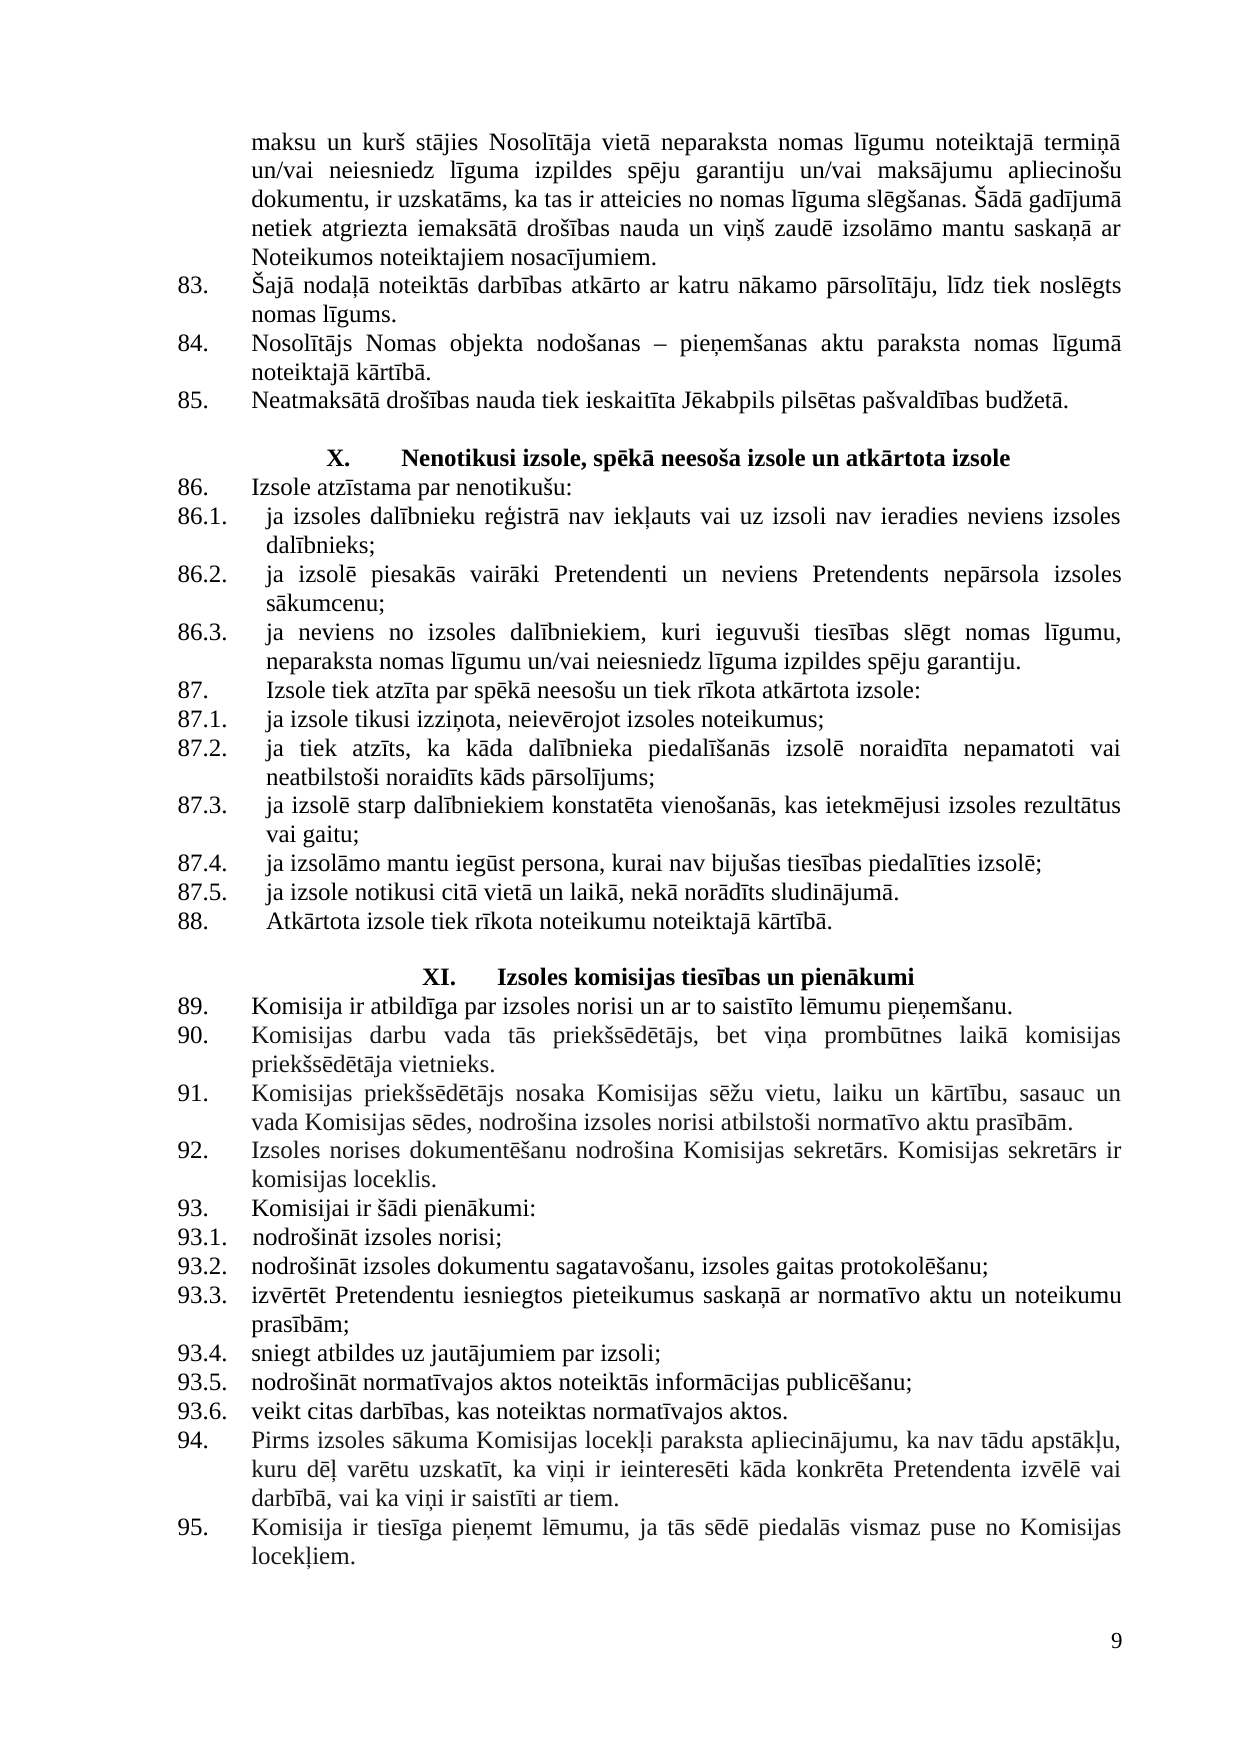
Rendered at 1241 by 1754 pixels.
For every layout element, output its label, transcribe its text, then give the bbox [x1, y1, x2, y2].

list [177, 127, 1122, 270]
list sniegt atbildes uz jautājumiem par izsoli; [177, 1338, 1122, 1367]
list ja izsoles dalībnieku reģistrā nav iekļauts vai uz izsoli nav ieradies neviens izsoles dalībnieks; [177, 501, 1122, 559]
list Atkārtota izsole tiek rīkota noteikumu noteiktajā kārtībā. [177, 906, 1122, 935]
list veikt citas darbības, kas noteiktas normatīvajos aktos. [177, 1396, 1122, 1425]
list ja izsolāmo mantu iegūst persona, kurai nav bijušas tiesības piedalīties izsolē; [177, 848, 1122, 877]
list izvērtēt Pretendentu iesniegtos pieteikumus saskaņā ar normatīvo aktu un noteikumu prasībām; [177, 1280, 1122, 1338]
list Nosolītājs Nomas objekta nodošanas – pieņemšanas aktu paraksta nomas līgumā noteiktajā kārtībā. [177, 328, 1122, 385]
list Komisijai ir šādi pienākumi: [177, 1193, 1122, 1222]
list Komisija ir atbildīga par izsoles norisi un ar to saistīto lēmumu pieņemšanu. [177, 991, 1122, 1019]
list Komisija ir tiesīga pieņemt lēmumu, ja tās sēdē piedalās vismaz puse no Komisijas locekļiem. [177, 1512, 1122, 1570]
list ja izsolē piesakās vairāki Pretendenti un neviens Pretendents nepārsola izsoles sākumcenu; [177, 559, 1122, 617]
list Izsole tiek atzīta par spēkā neesošu un tiek rīkota atkārtota izsole: [177, 675, 1122, 703]
list Izsole atzīstama par nenotikušu: [177, 472, 1122, 501]
list ja tiek atzīts, ka kāda dalībnieka piedalīšanās izsolē noraidīta nepamatoti vai neatbilstoši noraidīts kāds pārsolījums; [177, 733, 1122, 790]
list Pirms izsoles sākuma Komisijas locekļi paraksta apliecinājumu, ka nav tādu apstākļu, kuru dēļ varētu uzskatīt, ka viņi ir ieinteresēti kāda konkrēta Pretendenta izvēlē vai darbībā, vai ka viņi ir saistīti ar tiem. [177, 1425, 1122, 1512]
list nodrošināt normatīvajos aktos noteiktās informācijas publicēšanu; [177, 1367, 1122, 1396]
list Šajā nodaļā noteiktās darbības atkārto ar katru nākamo pārsolītāju, līdz tiek noslēgts nomas līgums. [177, 270, 1122, 328]
list Izsoles komisijas tiesības un pienākumi [215, 962, 1122, 991]
list nodrošināt izsoles dokumentu sagatavošanu, izsoles gaitas protokolēšanu; [177, 1251, 1122, 1280]
list Komisijas priekšsēdētājs nosaka Komisijas sēžu vietu, laiku un kārtību, sasauc un vada Komisijas sēdes, nodrošina izsoles norisi atbilstoši normatīvo aktu prasībām. [177, 1078, 1122, 1135]
list Izsoles norises dokumentēšanu nodrošina Komisijas sekretārs. Komisijas sekretārs ir komisijas loceklis. [177, 1136, 1122, 1193]
list ja izsole notikusi citā vietā un laikā, nekā norādīts sludinājumā. [177, 877, 1122, 906]
list Neatmaksātā drošības nauda tiek ieskaitīta Jēkabpils pilsētas pašvaldības budžetā. [177, 385, 1122, 414]
list Nenotikusi izsole, spēkā neesoša izsole un atkārtota izsole [215, 443, 1122, 472]
list Komisijas darbu vada tās priekšsēdētājs, bet viņa prombūtnes laikā komisijas priekšsēdētāja vietnieks. [177, 1020, 1122, 1077]
list ja izsolē starp dalībniekiem konstatēta vienošanās, kas ietekmējusi izsoles rezultātus vai gaitu; [177, 791, 1122, 848]
list ja izsole tikusi izziņota, neievērojot izsoles noteikumus; [177, 704, 1122, 732]
list nodrošināt izsoles norisi; [177, 1222, 1122, 1251]
list ja neviens no izsoles dalībniekiem, kuri ieguvuši tiesības slēgt nomas līgumu, neparaksta nomas līgumu un/vai neiesniedz līguma izpildes spēju garantiju. [177, 617, 1122, 674]
